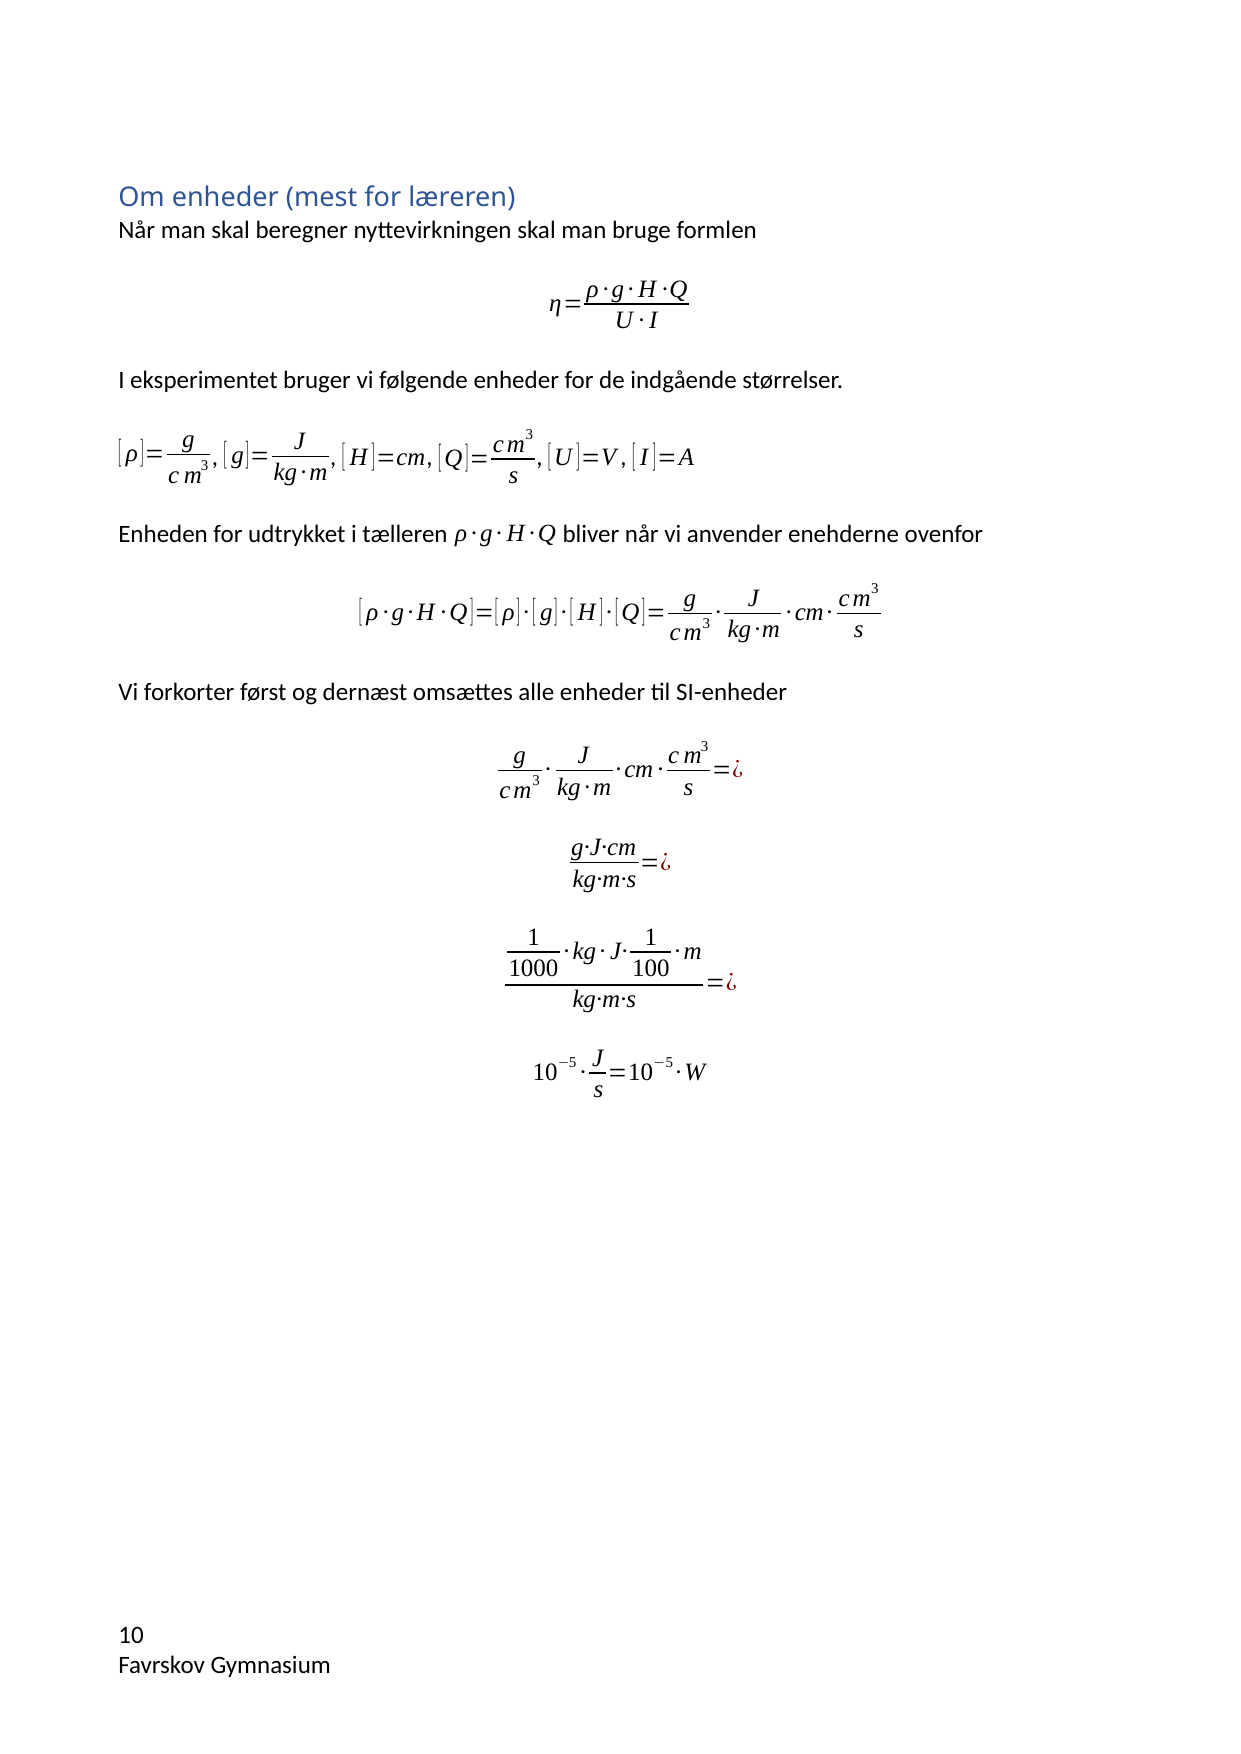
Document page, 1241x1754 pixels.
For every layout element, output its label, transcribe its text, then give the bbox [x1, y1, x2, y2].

text Vi forkorter først og dernæst omsættes alle enheder til SI-enheder [118, 676, 1122, 707]
text , , , , , [118, 426, 1122, 488]
text I eksperimentet bruger vi følgende enheder for de indgående størrelser. [118, 364, 1122, 395]
text Enheden for udtrykket i tælleren bliver når vi anvender enehderne ovenfor [118, 519, 1122, 549]
text Når man skal beregner nyttevirkningen skal man bruge formlen [118, 214, 1122, 244]
subtitle Om enheder (mest for læreren) [118, 177, 1122, 214]
